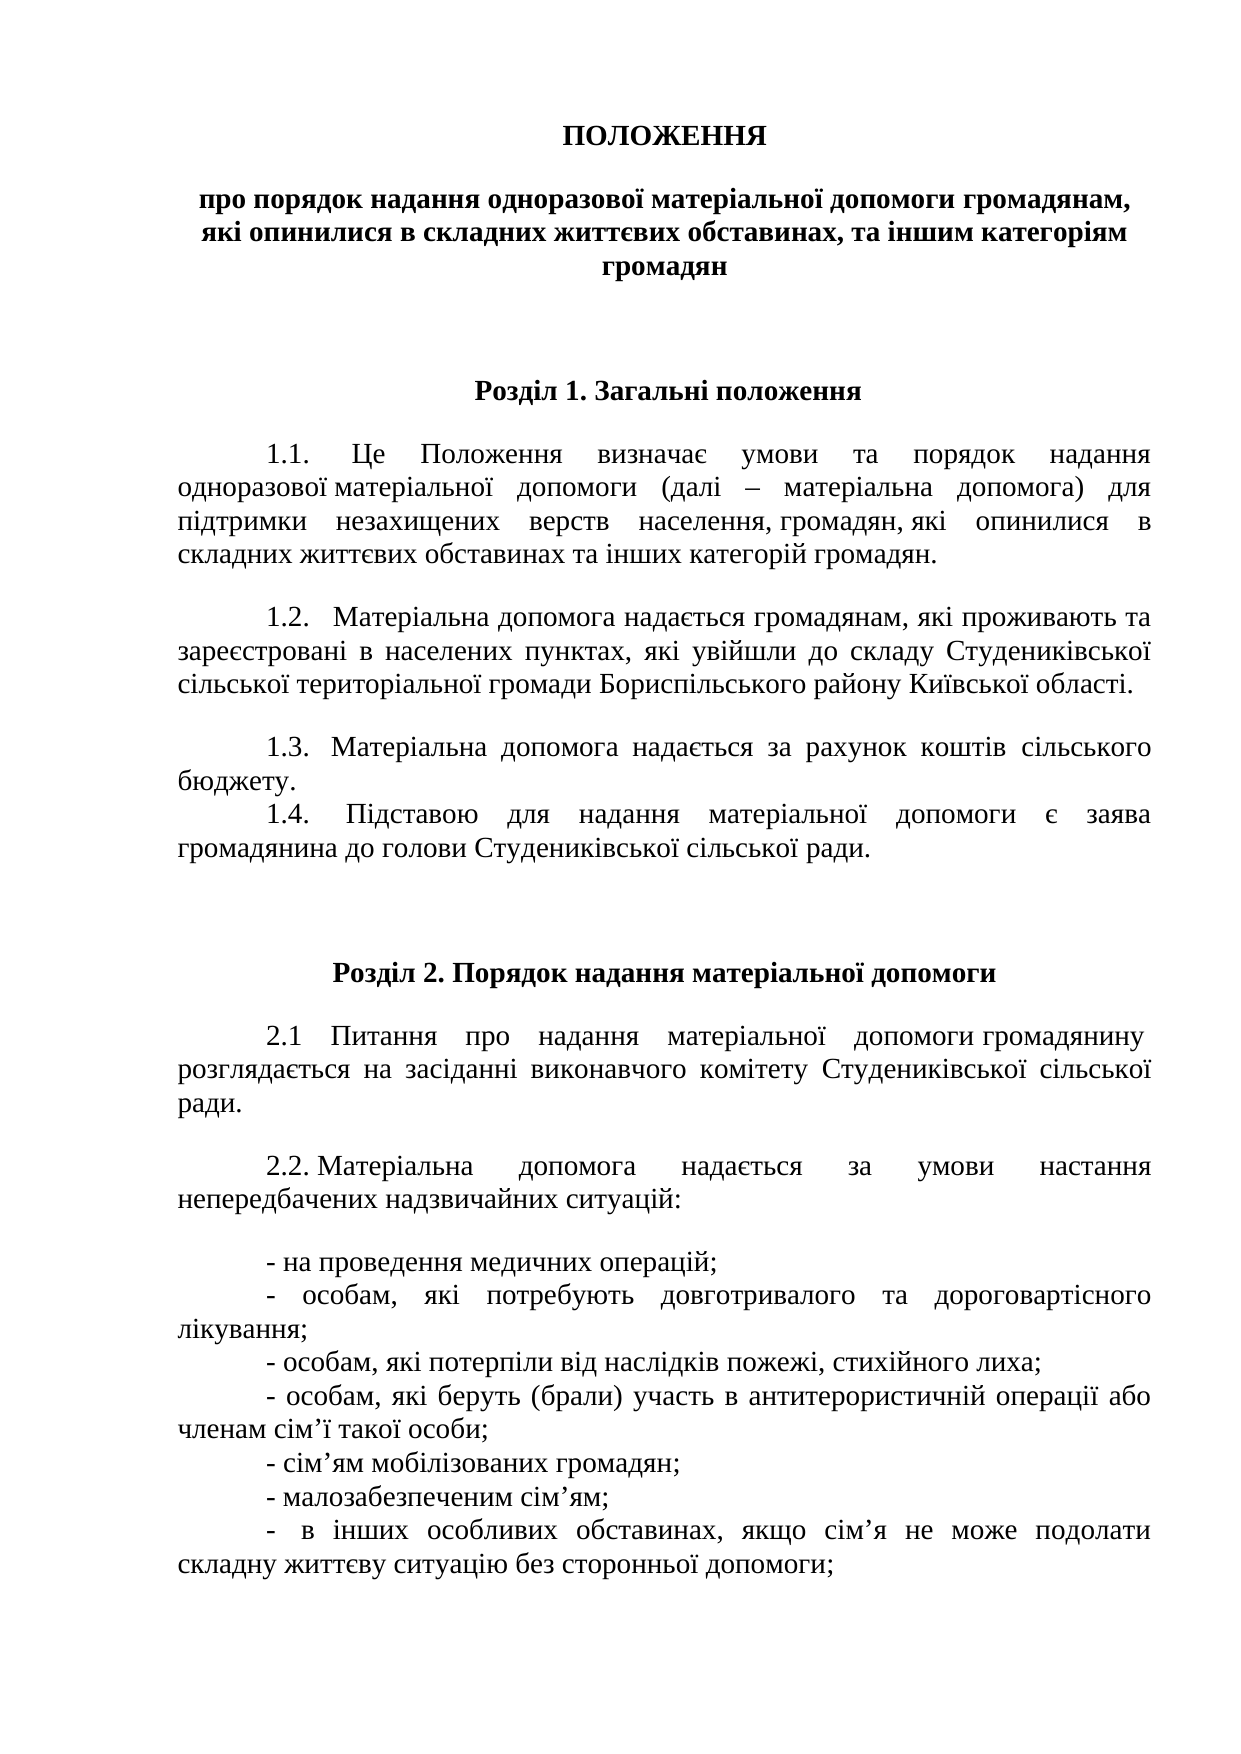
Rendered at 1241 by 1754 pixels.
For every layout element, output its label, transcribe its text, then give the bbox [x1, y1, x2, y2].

text 1.2. Матеріальна допомога надається громадянам, які проживають та зареєстровані в населених пунктах, які увійшли до складу Студениківської сільської територіальної громади Бориспільського району Київської області. [177, 599, 1152, 700]
text 1.4. Підставою для надання матеріальної допомоги є заява громадянина до голови Студениківської сільської ради. [177, 796, 1152, 863]
text - на проведення медичних операцій; [177, 1244, 1152, 1277]
text 1.1. Це Положення визначає умови та порядок надання одноразової матеріальної допомоги (далі – матеріальна допомога) для підтримки незахищених верств населення, громадян, які опинилися в складних життєвих обставинах та інших категорій громадян. [177, 436, 1152, 570]
text Розділ 1. Загальні положення [177, 373, 1152, 407]
text - особам, які потерпіли від наслідків пожежі, стихійного лиха; [177, 1344, 1152, 1378]
text про порядок надання одноразової матеріальної допомоги громадянам, які опинилися в складних життєвих обставинах, та іншим категоріям громадян [177, 181, 1152, 281]
text - в інших особливих обставинах, якщо сім’я не може подолати складну життєву ситуацію без сторонньої допомоги; [177, 1512, 1152, 1579]
text 1.3. Матеріальна допомога надається за рахунок коштів сільського бюджету. [177, 729, 1152, 796]
text Розділ 2. Порядок надання матеріальної допомоги [177, 955, 1152, 989]
text 2.2. Матеріальна допомога надається за умови настання непередбачених надзвичайних ситуацій: [177, 1148, 1152, 1215]
text - особам, які беруть (брали) участь в антитерористичній операції або членам сім’ї такої особи; [177, 1378, 1152, 1445]
text ПОЛОЖЕННЯ [177, 118, 1152, 152]
text - особам, які потребують довготривалого та дороговартісного лікування; [177, 1277, 1152, 1344]
text - малозабезпеченим сім’ям; [177, 1479, 1152, 1512]
text 2.1 Питання про надання матеріальної допомоги громадянину розглядається на засіданні виконавчого комітету Студениківської сільської ради. [177, 1018, 1152, 1118]
text - сім’ям мобілізованих громадян; [177, 1445, 1152, 1479]
